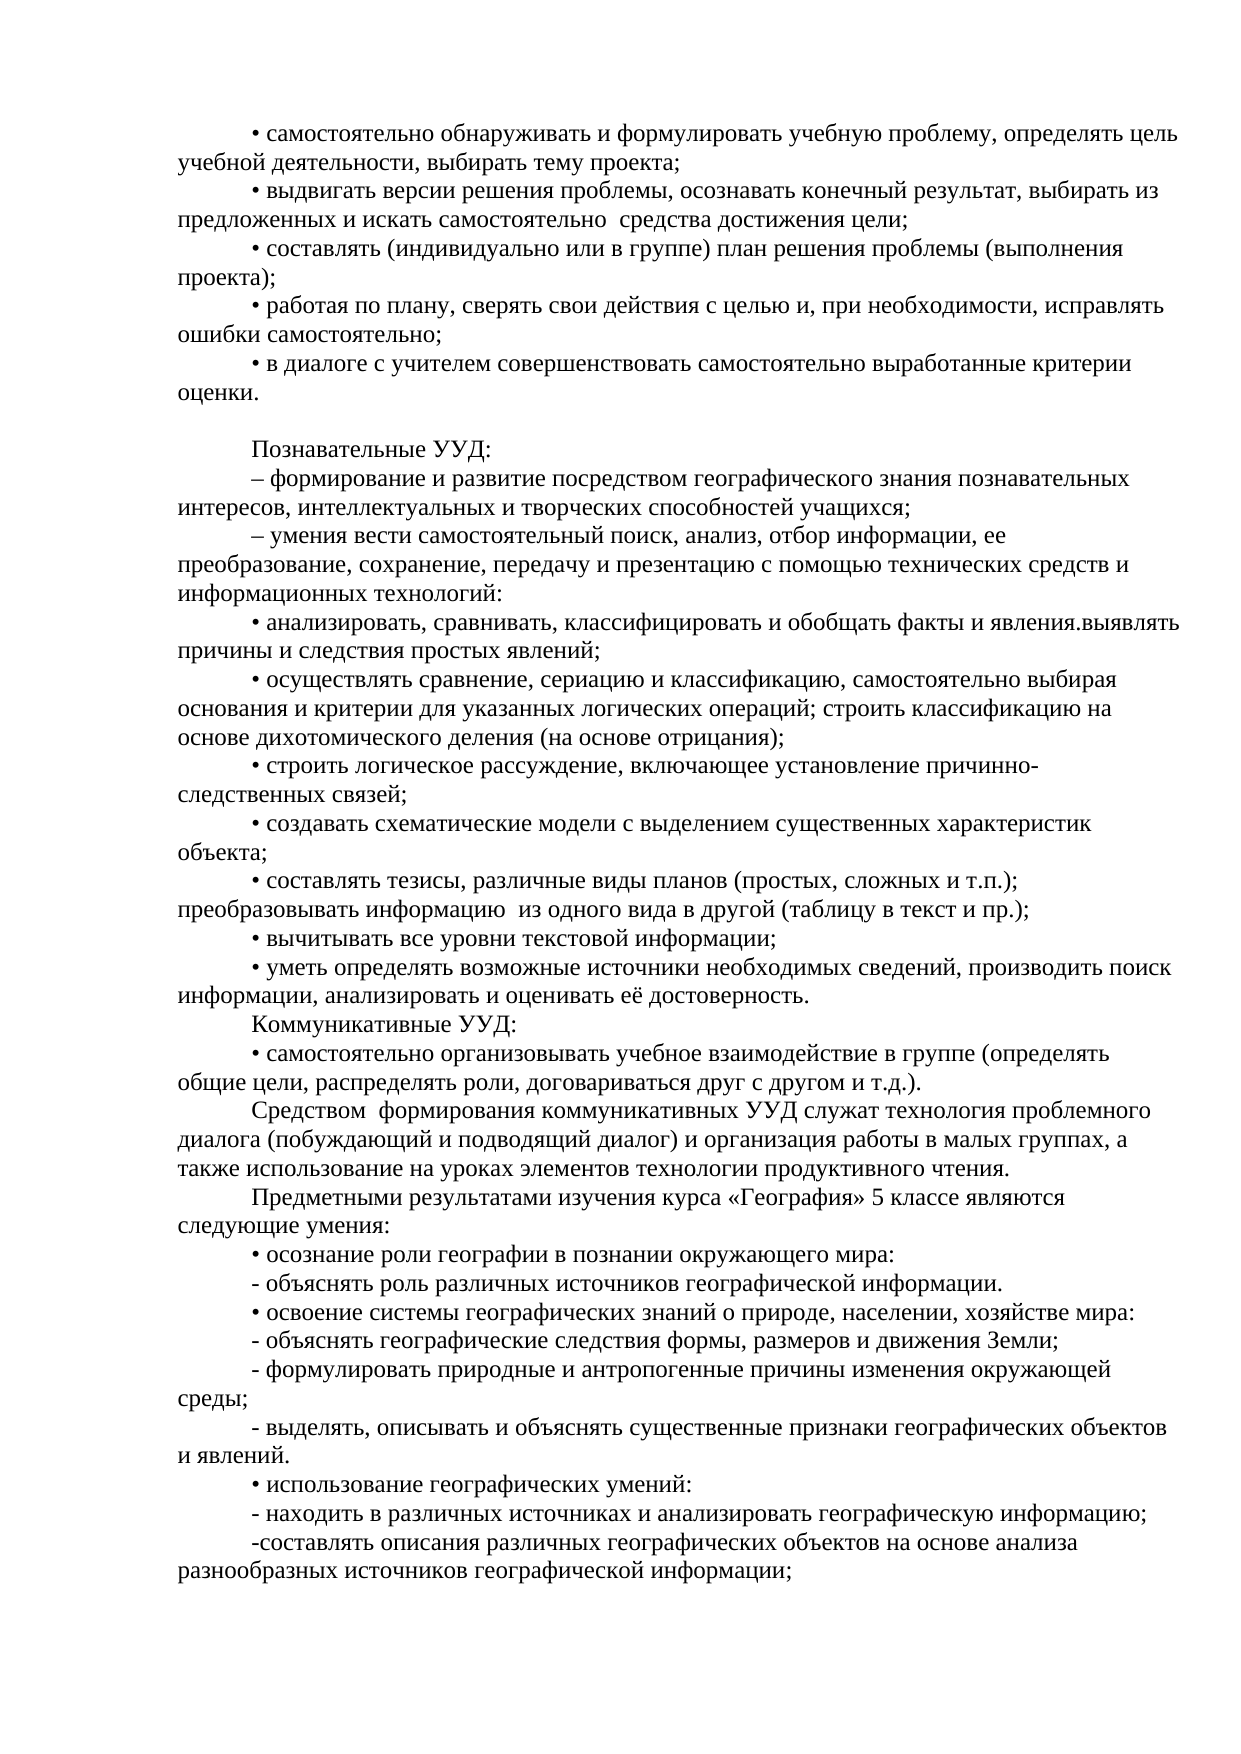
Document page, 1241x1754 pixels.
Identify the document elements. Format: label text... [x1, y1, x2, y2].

text - формулировать природные и антропогенные причины изменения окружающей среды; [177, 1354, 1181, 1412]
text • анализировать, сравнивать, классифицировать и обобщать факты и явления.выявлять причины и следствия простых явлений; [177, 607, 1181, 664]
text • уметь определять возможные источники необходимых сведений, производить поиск информации, анализировать и оценивать её достоверность. [177, 952, 1181, 1009]
text -составлять описания различных географических объектов на основе анализа разнообразных источников географической информации; [177, 1527, 1181, 1584]
text Коммуникативные УУД: [177, 1009, 1181, 1038]
text • самостоятельно организовывать учебное взаимодействие в группе (определять общие цели, распределять роли, договариваться друг с другом и т.д.). [177, 1038, 1181, 1096]
text • выдвигать версии решения проблемы, осознавать конечный результат, выбирать из предложенных и искать самостоятельно средства достижения цели; [177, 176, 1181, 233]
text • освоение системы географических знаний о природе, населении, хозяйстве мира: [177, 1297, 1181, 1326]
text – формирование и развитие посредством географического знания познавательных интересов, интеллектуальных и творческих способностей учащихся; [177, 463, 1181, 521]
text • осуществлять сравнение, сериацию и классификацию, самостоятельно выбирая основания и критерии для указанных логических операций; строить классификацию на основе дихотомического деления (на основе отрицания); [177, 664, 1181, 751]
text • составлять тезисы, различные виды планов (простых, сложных и т.п.); преобразовывать информацию из одного вида в другой (таблицу в текст и пр.); [177, 866, 1181, 923]
text - объяснять роль различных источников географической информации. [177, 1268, 1181, 1297]
text Познавательные УУД: [177, 434, 1181, 463]
text • создавать схематические модели с выделением существенных характеристик объекта; [177, 808, 1181, 866]
text – умения вести самостоятельный поиск, анализ, отбор информации, ее преобразование, сохранение, передачу и презентацию с помощью технических средств и информационных технологий: [177, 521, 1181, 607]
text - объяснять географические следствия формы, размеров и движения Земли; [177, 1326, 1181, 1354]
text • использование географических умений: [177, 1469, 1181, 1498]
text Предметными результатами изучения курса «География» 5 классе являются следующие умения: [177, 1182, 1181, 1239]
text - выделять, описывать и объяснять существенные признаки географических объектов и явлений. [177, 1412, 1181, 1469]
text • самостоятельно обнаруживать и формулировать учебную проблему, определять цель учебной деятельности, выбирать тему проекта; [177, 118, 1181, 176]
text • вычитывать все уровни текстовой информации; [177, 923, 1181, 952]
text • в диалоге с учителем совершенствовать самостоятельно выработанные критерии оценки. [177, 348, 1181, 406]
text • работая по плану, сверять свои действия с целью и, при необходимости, исправлять ошибки самостоятельно; [177, 291, 1181, 348]
text Средством формирования коммуникативных УУД служат технология проблемного диалога (побуждающий и подводящий диалог) и организация работы в малых группах, а также использование на уроках элементов технологии продуктивного чтения. [177, 1096, 1181, 1182]
text • составлять (индивидуально или в группе) план решения проблемы (выполнения проекта); [177, 233, 1181, 291]
text • строить логическое рассуждение, включающее установление причинно-следственных связей; [177, 751, 1181, 808]
text - находить в различных источниках и анализировать географическую информацию; [177, 1498, 1181, 1527]
text • осознание роли географии в познании окружающего мира: [177, 1239, 1181, 1268]
